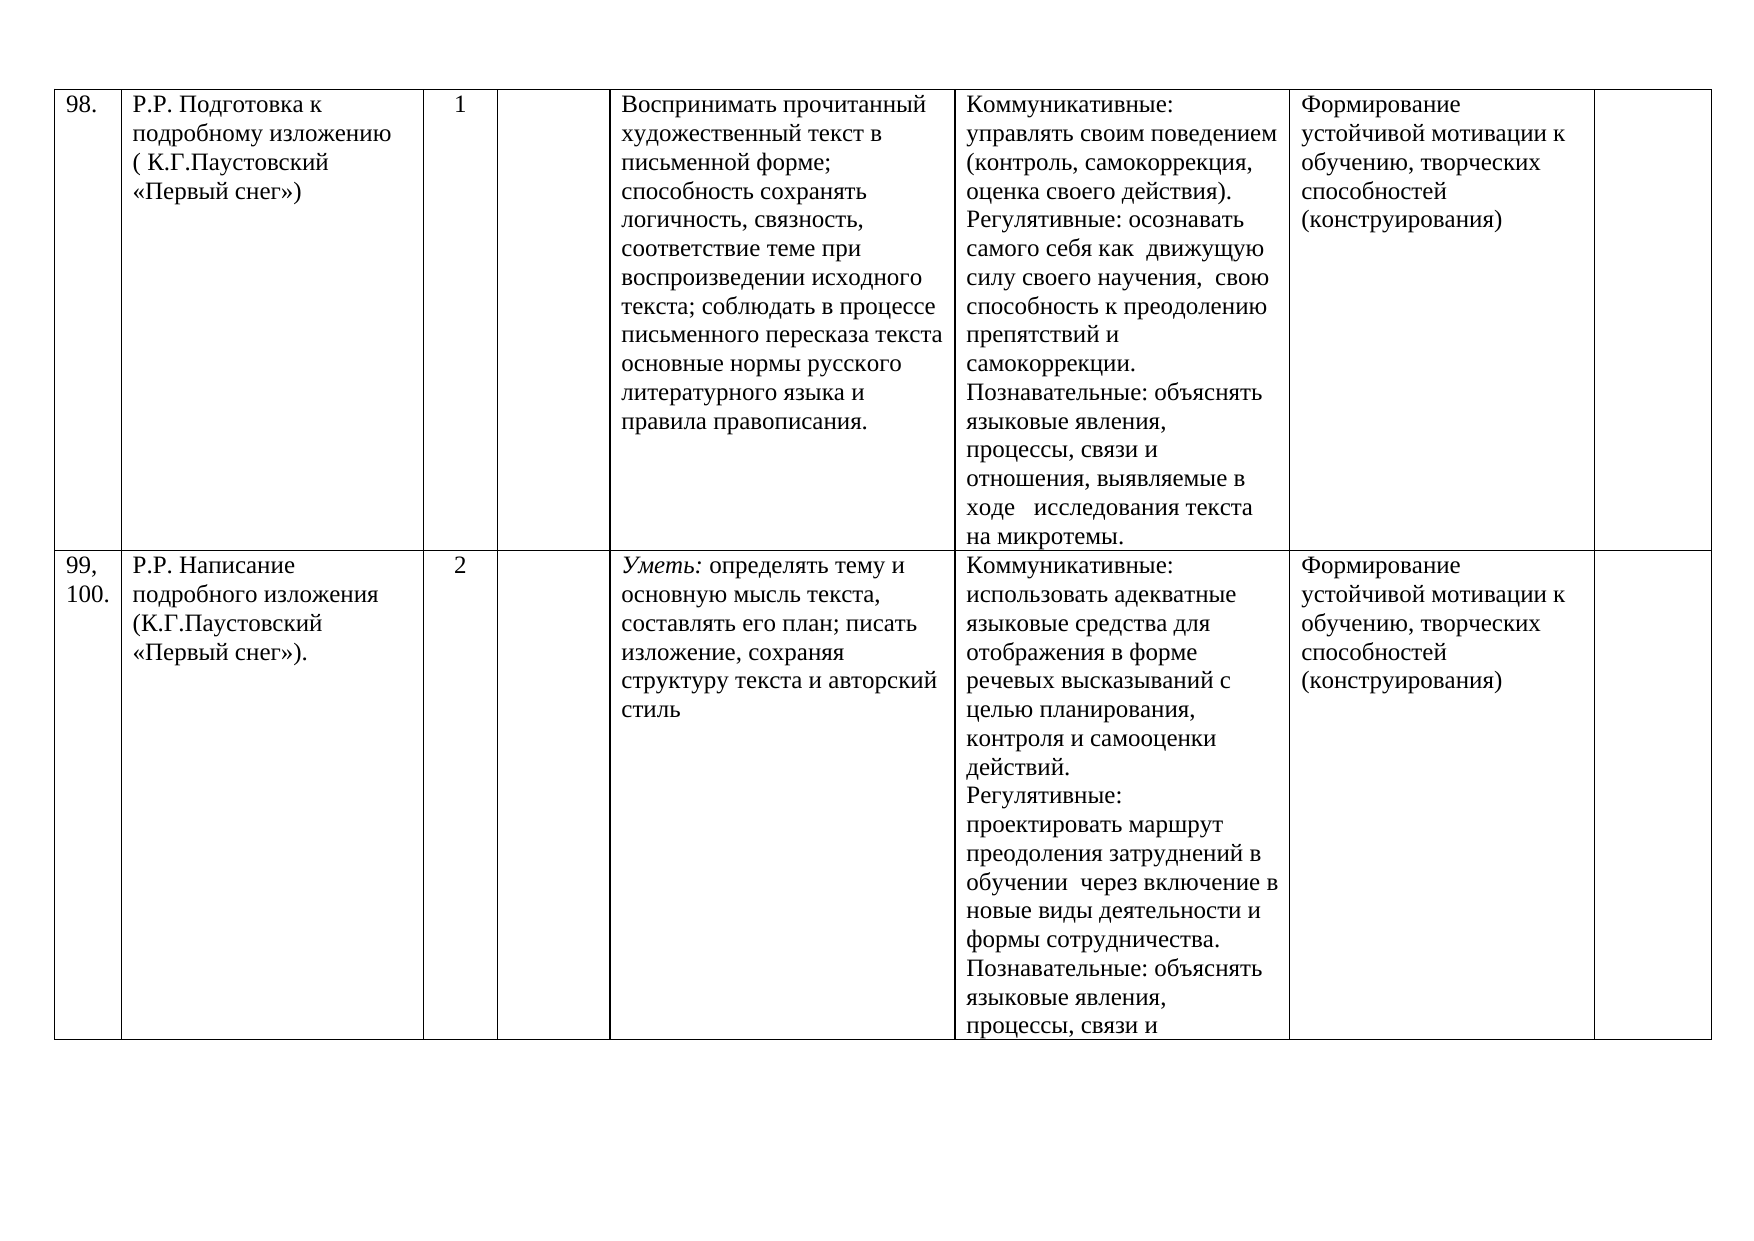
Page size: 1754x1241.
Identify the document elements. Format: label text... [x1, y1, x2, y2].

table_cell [956, 551, 1289, 1039]
table_cell [1595, 90, 1711, 549]
table_cell 99, 100. [55, 551, 121, 1039]
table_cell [122, 551, 423, 1039]
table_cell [611, 551, 954, 1039]
table_cell [1595, 551, 1711, 1039]
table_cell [1290, 551, 1594, 1039]
table_cell Воспринимать прочитанный художественный текст в письменной форме; способность сохранять логичность, связность, соответствие теме при воспроизведении исходного текста; соблюдать в процессе письменного пересказа текста основные нормы русского литературного языка и правила правописания. [611, 90, 954, 549]
table_cell [498, 551, 609, 1039]
table_cell Коммуникативные: управлять своим поведением (контроль, самокоррекция, оценка своего действия). Регулятивные: осознавать самого себя как движущую силу своего научения, свою способность к преодолению препятствий и самокоррекции. Познавательные: объяснять языковые явления, процессы, связи и отношения, выявляемые в ходе исследования текста на микротемы. [956, 90, 1289, 549]
table_cell Формирование устойчивой мотивации к обучению, творческих способностей (конструирования) [1290, 90, 1594, 549]
table_cell Р.Р. Подготовка к подробному изложению ( К.Г.Паустовский «Первый снег») [122, 90, 423, 549]
table_cell 1 [424, 90, 497, 549]
table_cell 2 [424, 551, 497, 1039]
table_cell [498, 90, 609, 549]
table_cell 98. [55, 90, 121, 549]
